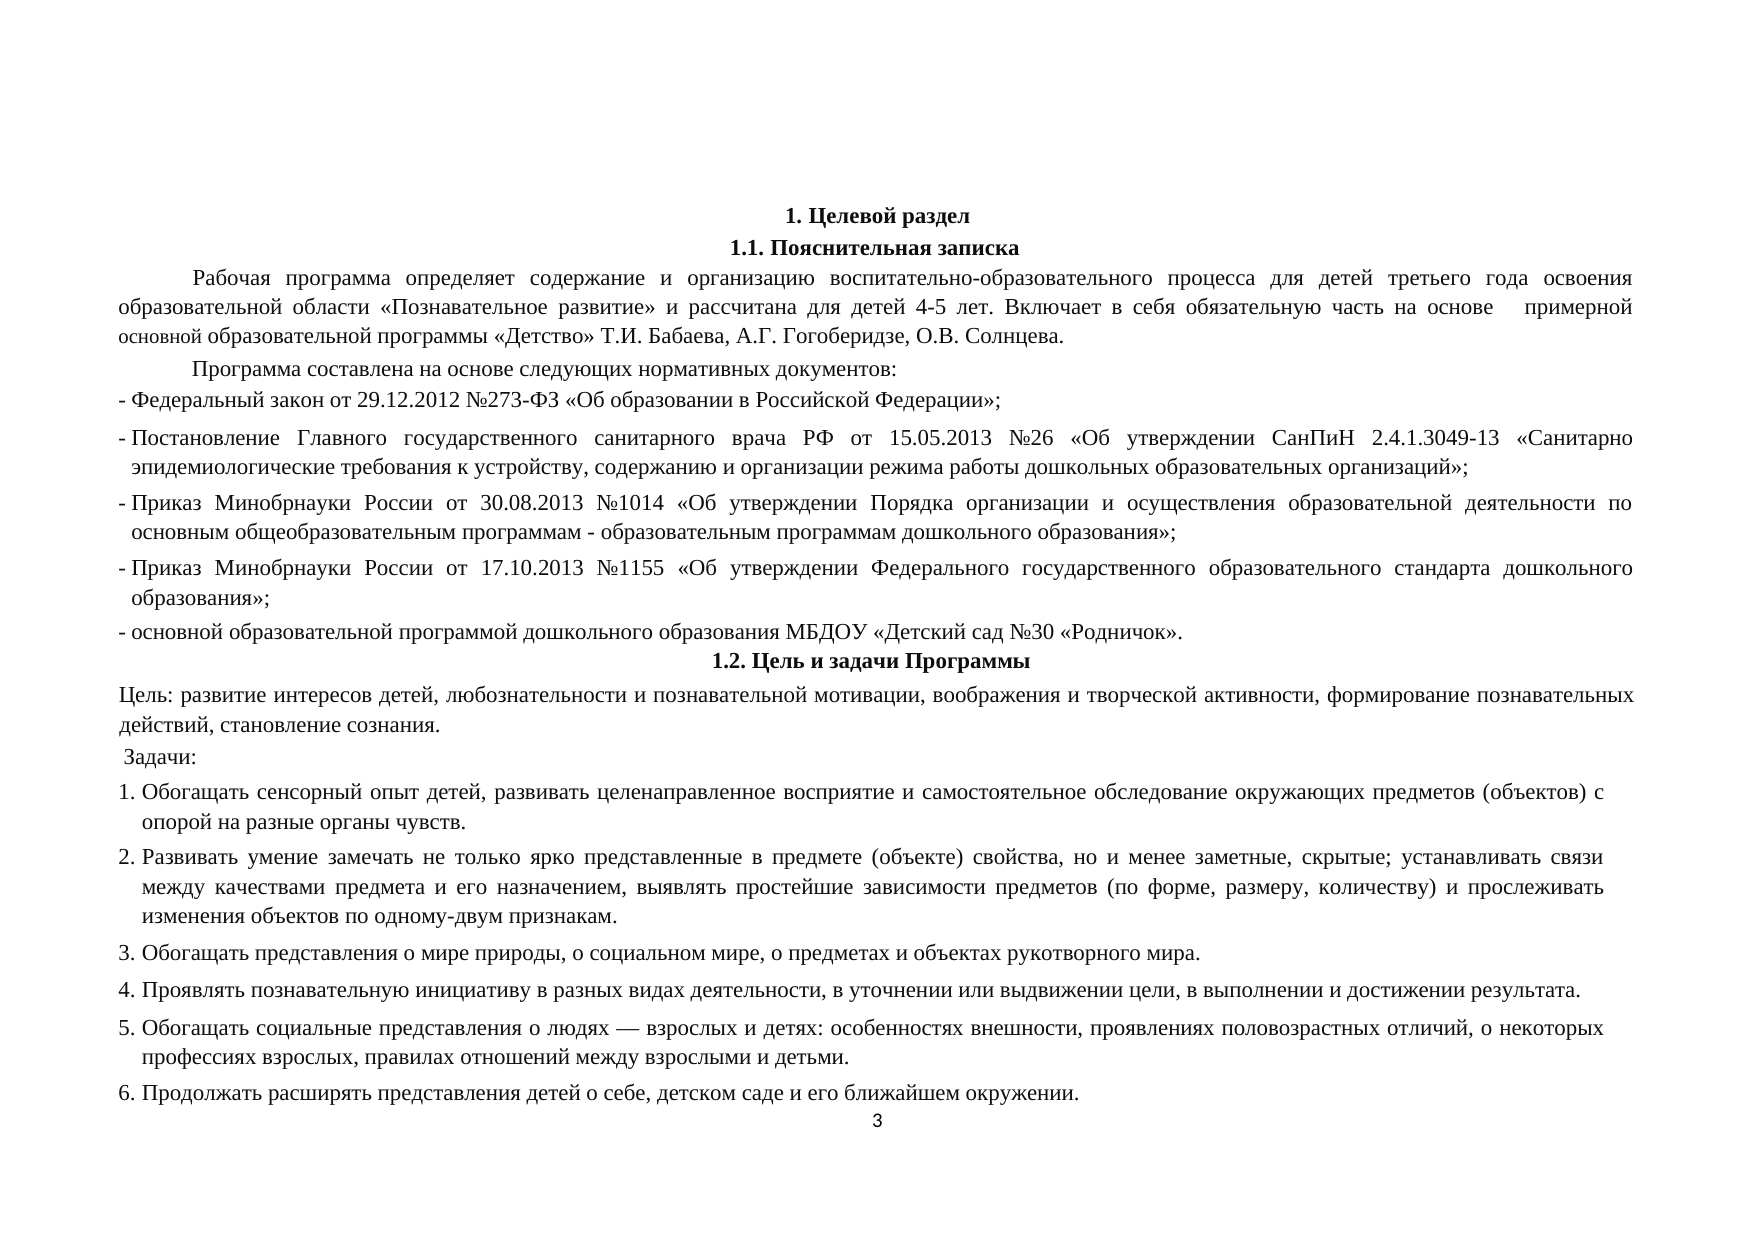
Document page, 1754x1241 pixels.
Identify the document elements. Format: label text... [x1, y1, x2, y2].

list Развивать умение замечать не только ярко представленные в предмете (объекте) свойства, но и менее заметные, скрытые; устанавливать связи между качествами предмета и его назначением, выявлять простейшие зависимости предметов (по форме, размеру, количеству) и прослеживать изменения объектов по одному-двум признакам. [118, 843, 1607, 929]
list Обогащать представления о мире природы, о социальном мире, о предметах и объектах рукотворного мира. [118, 939, 1607, 966]
list Приказ Минобрнауки России от 30.08.2013 №1014 «Об утверждении Порядка организации и осуществления образовательной деятельности по основным общеобразовательным программам - образовательным программам дошкольного образования»; [118, 488, 1635, 544]
list Федеральный закон от 29.12.2012 №273-ФЗ «Об образовании в Российской Федерации»; [118, 387, 1635, 413]
list Постановление Главного государственного санитарного врача РФ от 15.05.2013 №26 «Об утверждении СанПиН 2.4.1.3049-13 «Санитарно эпидемиологические требования к устройству, содержанию и организации режима работы дошкольных образовательных организаций»; [118, 424, 1635, 479]
list Продолжать расширять представления детей о себе, детском саде и его ближайшем окружении. [118, 1078, 1607, 1105]
text Цель: развитие интересов детей, любознательности и познавательной мотивации, воображения и творческой активности, формирование познавательных действий, становление сознания. [118, 682, 1636, 737]
text 1. Целевой раздел [173, 202, 1581, 228]
text 1.1. Пояснительная записка [0, 234, 1636, 260]
list Проявлять познавательную инициативу в разных видах деятельности, в уточнении или выдвижении цели, в выполнении и достижении результата. [118, 976, 1607, 1003]
text Программа составлена на основе следующих нормативных документов: [192, 354, 1607, 381]
text 1.2. Цель и задачи Программы [0, 648, 1636, 674]
list основной образовательной программой дошкольного образования МБДОУ «Детский сад №30 «Родничок». [118, 618, 1635, 644]
text Задачи: [118, 743, 1607, 769]
list Обогащать сенсорный опыт детей, развивать целенаправленное восприятие и самостоятельное обследование окружающих предметов (объектов) с опорой на разные органы чувств. [118, 778, 1607, 834]
list Приказ Минобрнауки России от 17.10.2013 №1155 «Об утверждении Федерального государственного образовательного стандарта дошкольного образования»; [118, 554, 1635, 610]
text Рабочая программа определяет содержание и организацию воспитательно-образовательного процесса для детей третьего года освоения образовательной области «Познавательное развитие» и рассчитана для детей 4-5 лет. Включает в себя обязательную часть на основе примерной основной образовательной программы «Детство» Т.И. Бабаева, А.Г. Гогоберидзе, О.В. Солнцева. [118, 264, 1635, 349]
list Обогащать социальные представления о людях — взрослых и детях: особенностях внешности, проявлениях половозрастных отличий, о некоторых профессиях взрослых, правилах отношений между взрослыми и детьми. [118, 1014, 1607, 1069]
